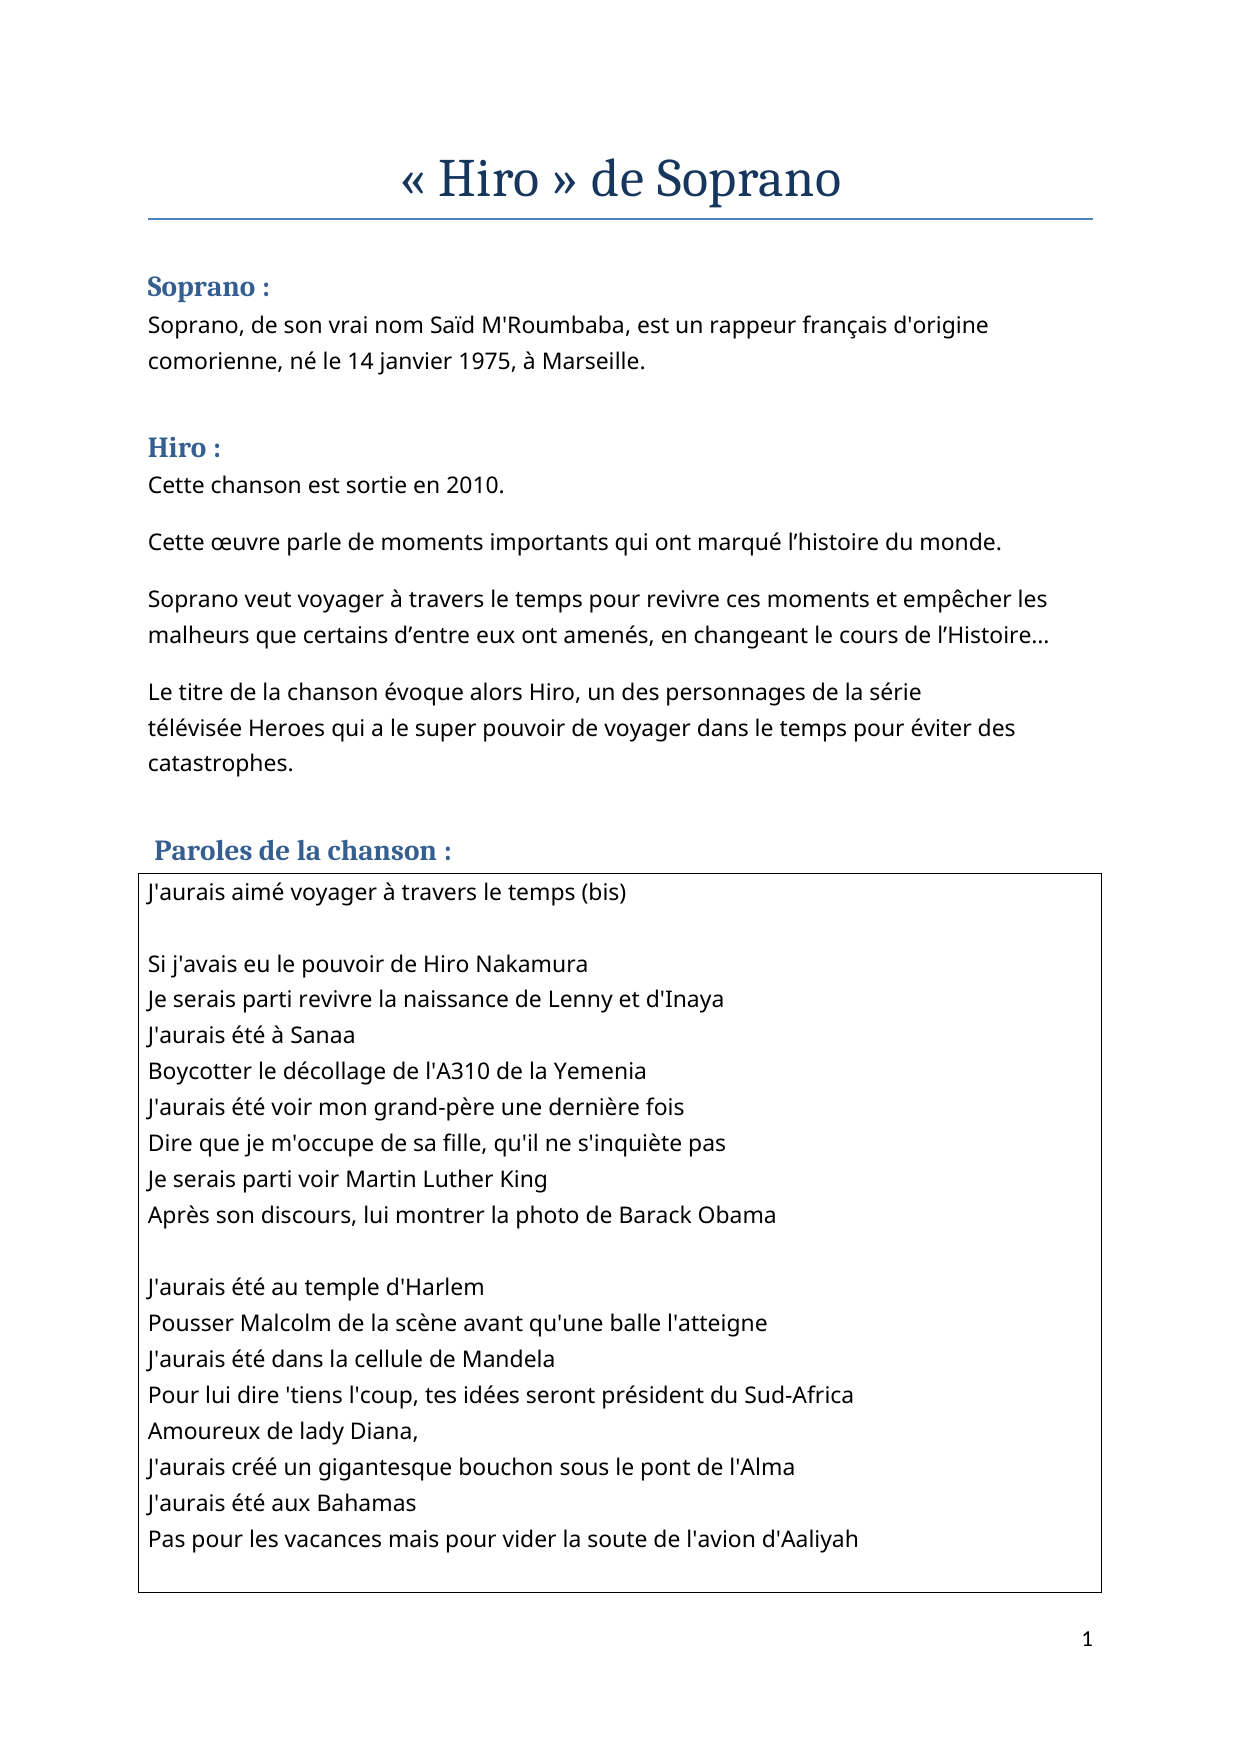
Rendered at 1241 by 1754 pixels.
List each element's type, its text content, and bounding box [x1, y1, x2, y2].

text Cette œuvre parle de moments importants qui ont marqué l’histoire du monde. [148, 526, 1093, 557]
title « Hiro » de Soprano [148, 148, 1093, 218]
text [139, 874, 1101, 1592]
subtitle Soprano : [148, 270, 1093, 304]
text Cette chanson est sortie en 2010. [148, 469, 1093, 501]
text Le titre de la chanson évoque alors Hiro, un des personnages de la série télévisée Heroes qui a le super pouvoir de voyager dans le temps pour éviter des catastrophes. [148, 676, 1093, 779]
text Soprano, de son vrai nom Saïd M'Roumbaba, est un rappeur français d'origine comorienne, né le 14 janvier 1975, à Marseille. [148, 309, 1093, 376]
subtitle Hiro : [148, 431, 1093, 464]
text Soprano veut voyager à travers le temps pour revivre ces moments et empêcher les malheurs que certains d’entre eux ont amenés, en changeant le cours de l’Histoire… [148, 583, 1093, 650]
subtitle Paroles de la chanson : [148, 833, 1093, 867]
